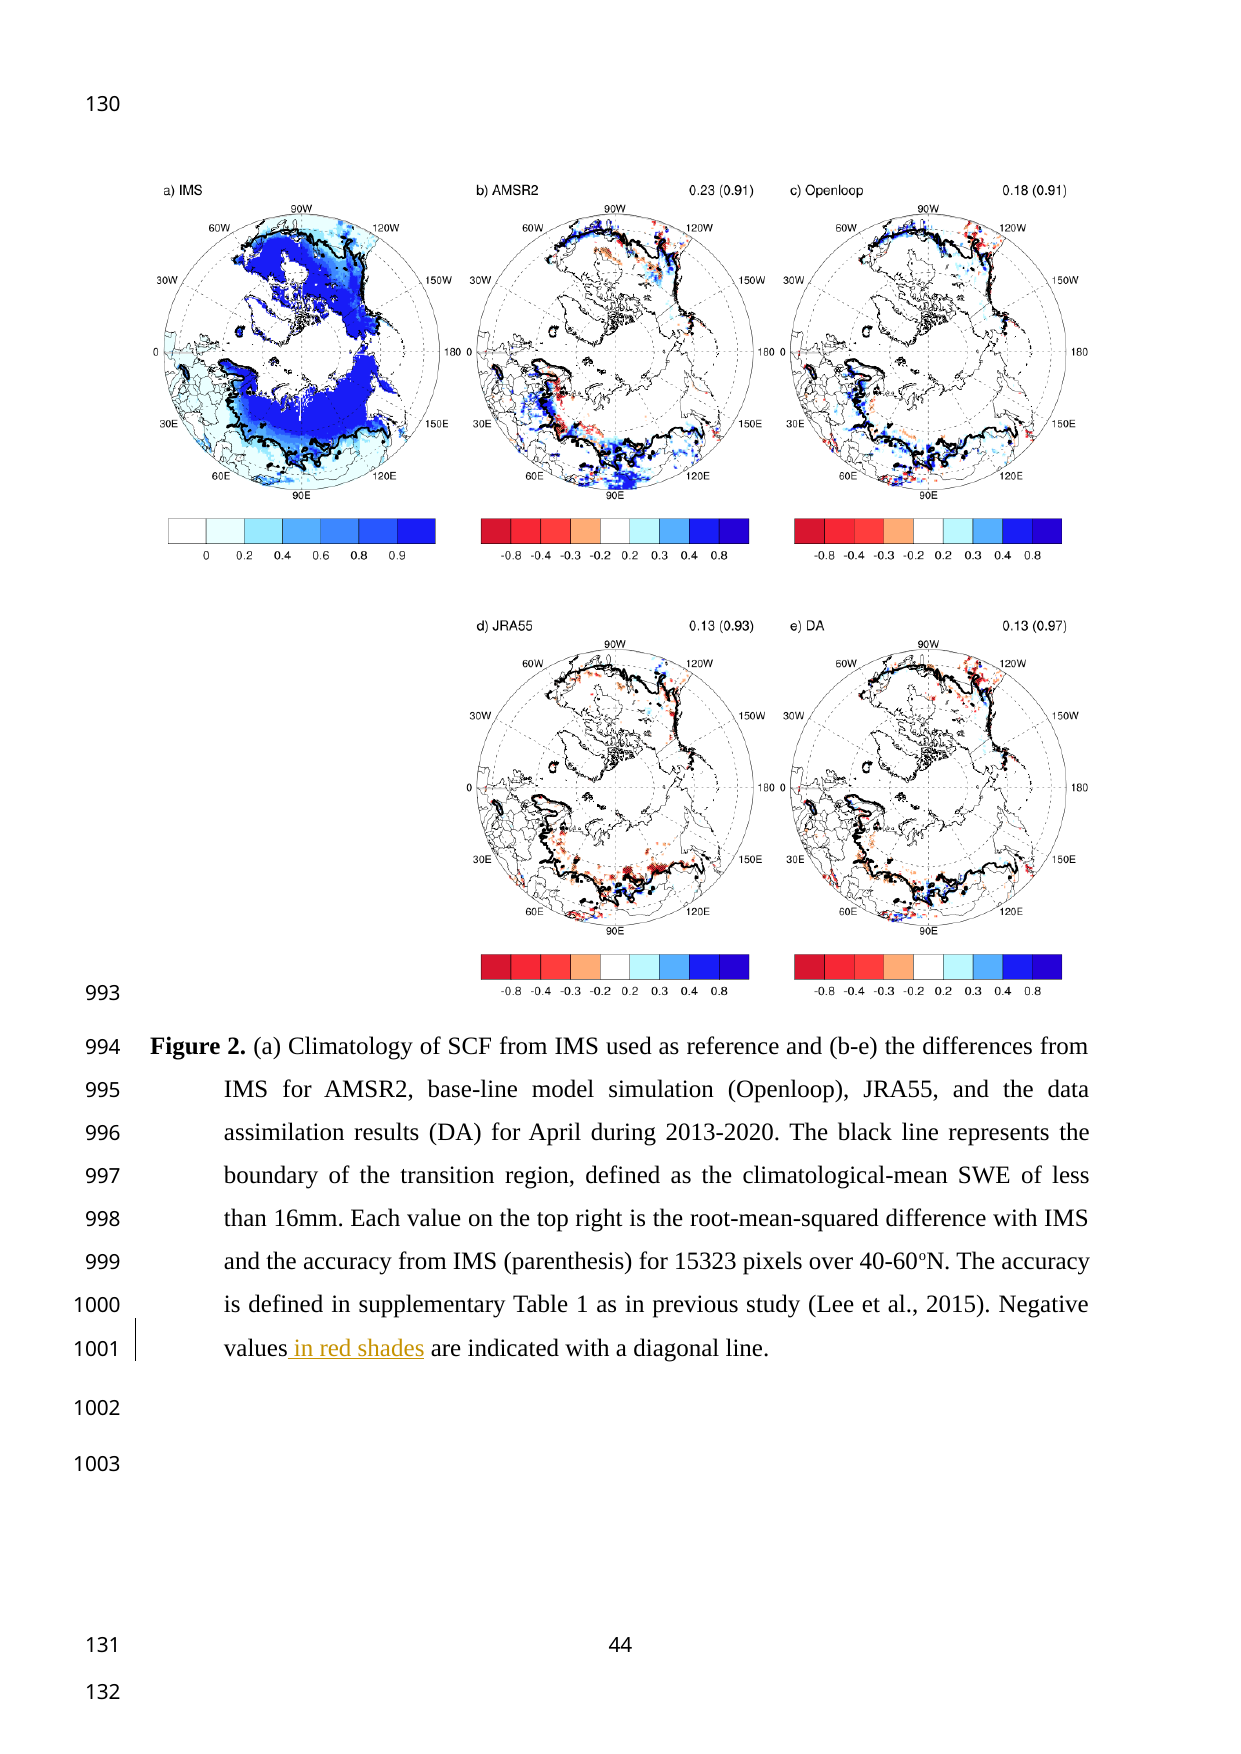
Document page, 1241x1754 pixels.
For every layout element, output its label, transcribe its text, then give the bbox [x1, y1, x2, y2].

text Figure 2. (a) Climatology of SCF from IMS used as reference and (b-e) the differences from IMS for AMSR2, base-line model simulation (Openloop), JRA55, and the data assimilation results (DA) for April during 2013-2020. The black line represents the boundary of the transition region, defined as the climatological-mean SWE of less than 16mm. Each value on the top right is the root-mean-squared difference with IMS and the accuracy from IMS (parenthesis) for 15323 pixels over 40-60oN. The accuracy is defined in supplementary Table 1 as in previous study (Lee et al., 2015). Negative values are indicated with a diagonal line. [150, 1059, 1090, 1361]
picture [150, 177, 1091, 1000]
